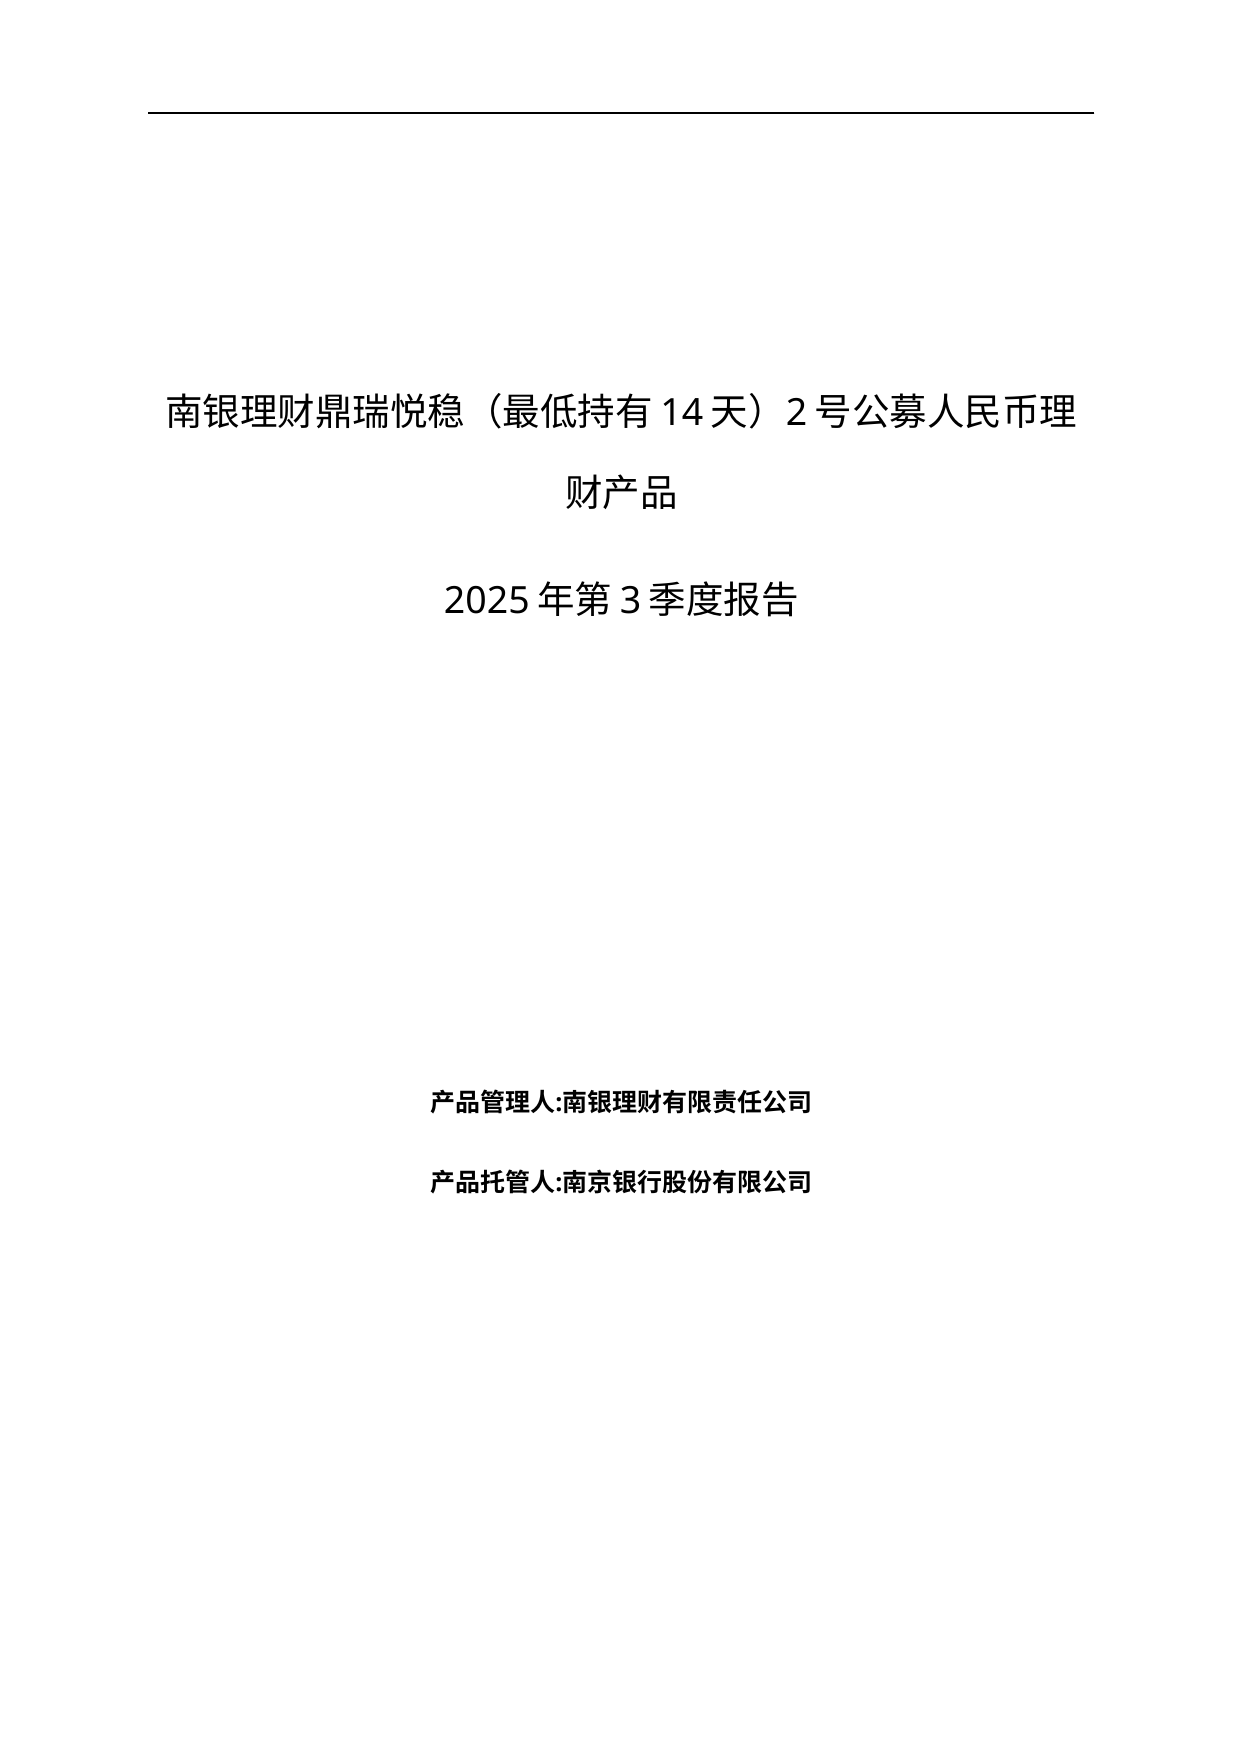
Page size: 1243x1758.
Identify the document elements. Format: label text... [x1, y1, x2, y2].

text 产品管理人:南银理财有限责任公司 [148, 1083, 1094, 1119]
text 2025年第3季度报告 [148, 570, 1094, 624]
text 南银理财鼎瑞悦稳（最低持有14天）2号公募人民币理财产品 [148, 382, 1094, 518]
text 产品托管人:南京银行股份有限公司 [148, 1162, 1094, 1198]
